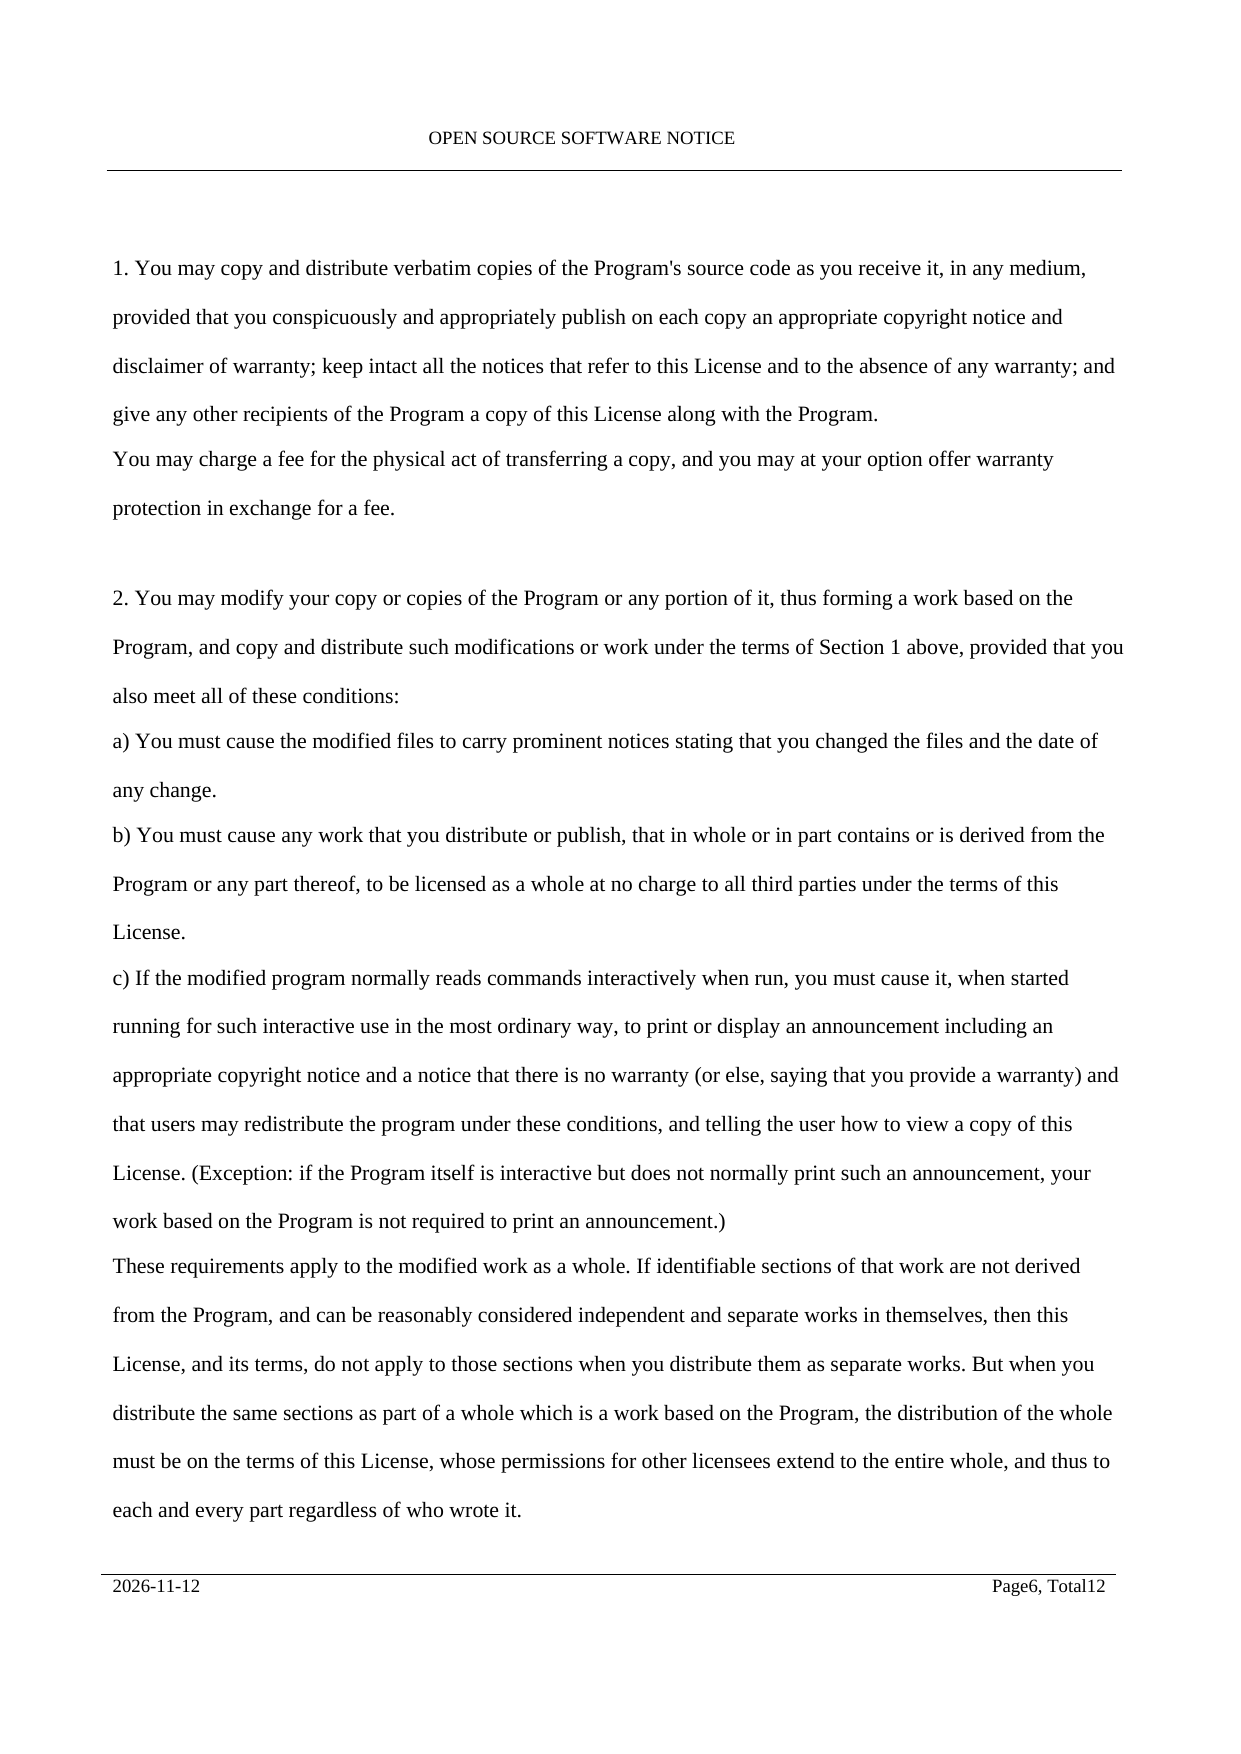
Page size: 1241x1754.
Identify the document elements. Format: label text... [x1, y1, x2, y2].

text b) You must cause any work that you distribute or publish, that in whole or in part contains or is derived from the Program or any part thereof, to be licensed as a whole at no charge to all third parties under the terms of this License. [112, 818, 1128, 948]
text a) You must cause the modified files to carry prominent notices stating that you changed the files and the date of any change. [112, 724, 1128, 806]
text These requirements apply to the modified work as a whole. If identifiable sections of that work are not derived from the Program, and can be reasonably considered independent and separate works in themselves, then this License, and its terms, do not apply to those sections when you distribute them as separate works. But when you distribute the same sections as part of a whole which is a work based on the Program, the distribution of the whole must be on the terms of this License, whose permissions for other licensees extend to the entire whole, and thus to each and every part regardless of who wrote it. [112, 1250, 1128, 1526]
text 1. You may copy and distribute verbatim copies of the Program's source code as you receive it, in any medium, provided that you conspicuously and appropriately publish on each copy an appropriate copyright notice and disclaimer of warranty; keep intact all the notices that refer to this License and to the absence of any warranty; and give any other recipients of the Program a copy of this License along with the Program. [112, 251, 1128, 430]
text c) If the modified program normally reads commands interactively when run, you must cause it, when started running for such interactive use in the most ordinary way, to print or display an announcement including an appropriate copyright notice and a notice that there is no warranty (or else, saying that you provide a warranty) and that users may redistribute the program under these conditions, and telling the user how to view a copy of this License. (Exception: if the Program itself is interactive but does not normally print such an announcement, your work based on the Program is not required to print an announcement.) [112, 961, 1128, 1237]
text 2. You may modify your copy or copies of the Program or any portion of it, thus forming a work based on the Program, and copy and distribute such modifications or work under the terms of Section 1 above, provided that you also meet all of these conditions: [112, 582, 1128, 712]
text You may charge a fee for the physical act of transferring a copy, and you may at your option offer warranty protection in exchange for a fee. [112, 443, 1128, 524]
